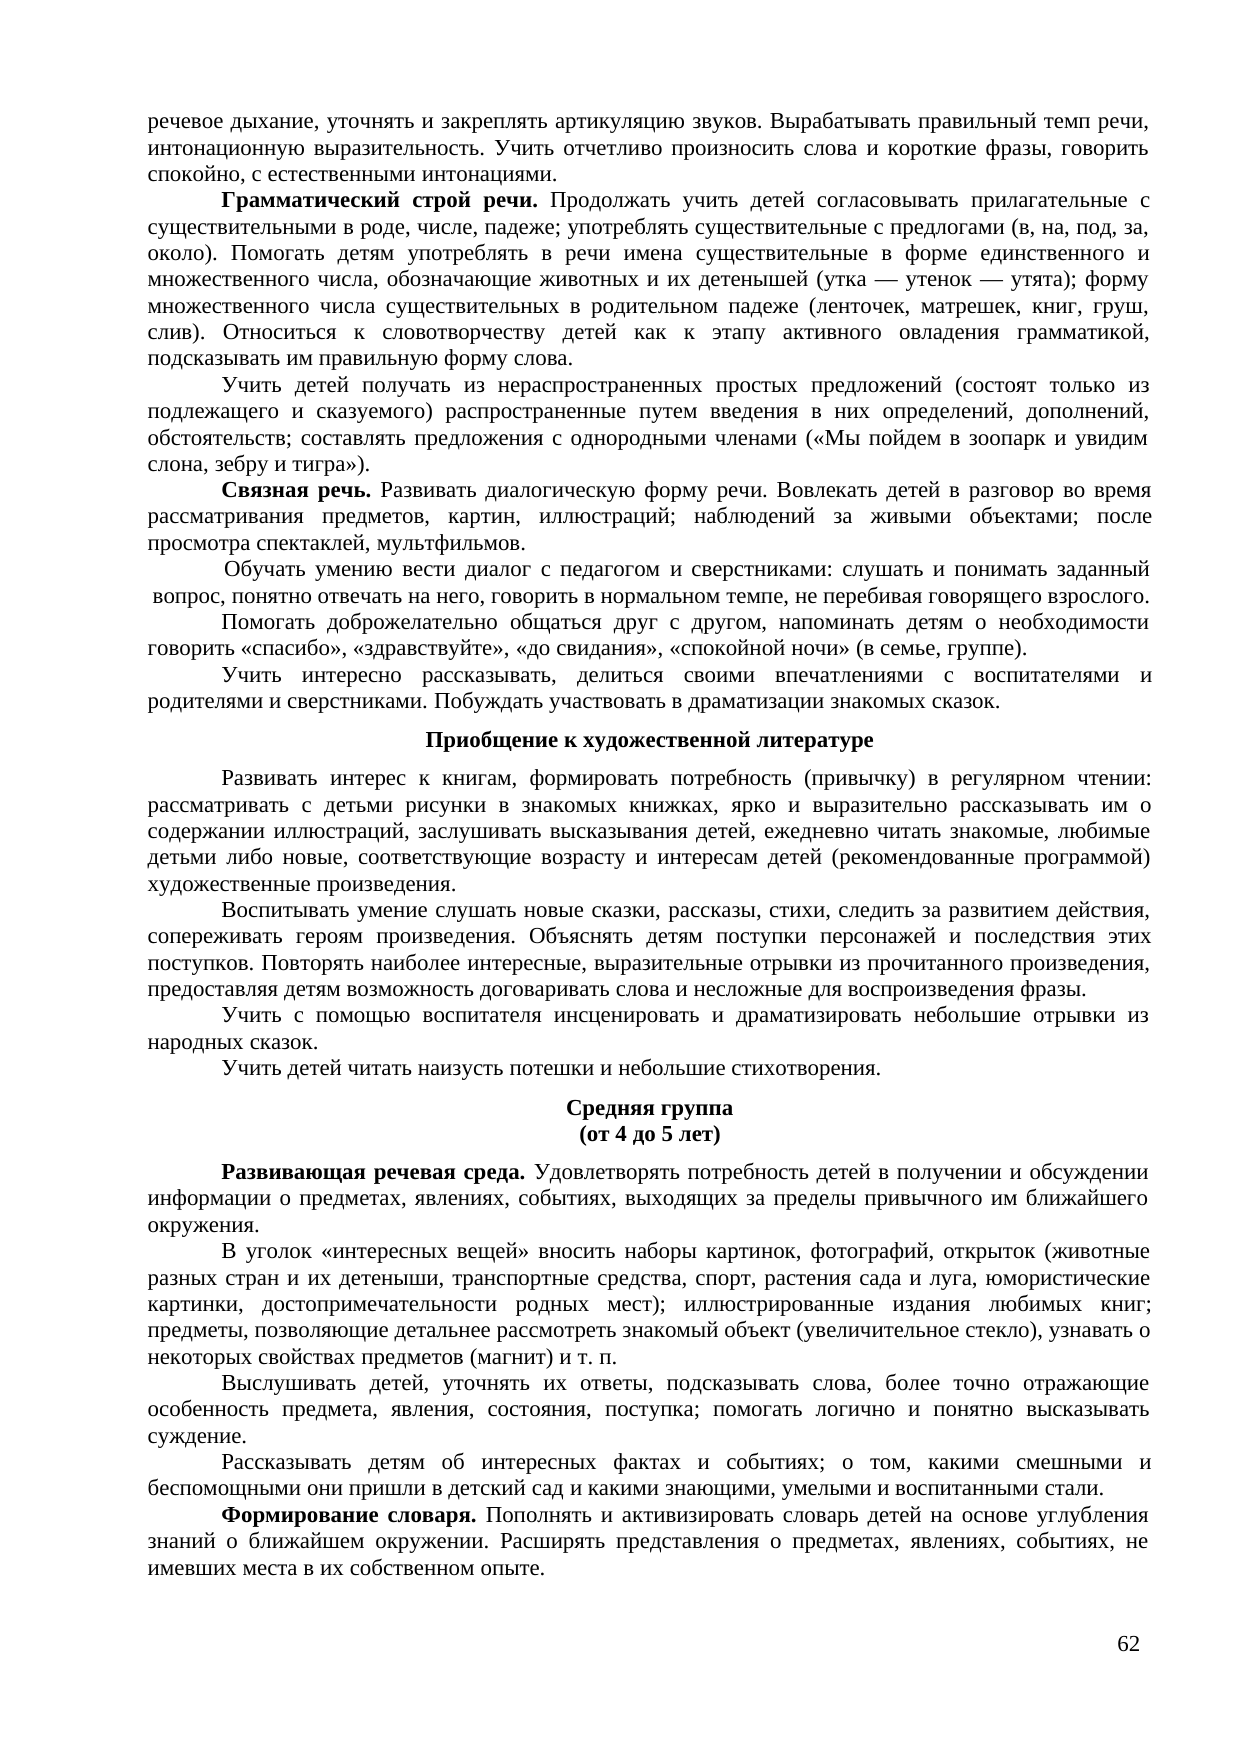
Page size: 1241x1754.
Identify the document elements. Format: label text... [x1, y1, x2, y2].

subtitle Средняя группа (от 4 до 5 лет) [566, 1093, 733, 1146]
text Развивающая речевая среда. Удовлетворять потребность детей в получении и обсуждении информации о предметах, явлениях, событиях, выходящих за пределы привычного им ближайшего окружения. [147, 1158, 1150, 1237]
text Рассказывать детям об интересных фактах и событиях; о том, какими смешными и беспомощными они пришли в детский сад и какими знающими, умелыми и воспитанными стали. [147, 1448, 1152, 1501]
text Формирование словаря. Пополнять и активизировать словарь детей на основе углубления знаний о ближайшем окружении. Расширять представления о предметах, явлениях, событиях, не имевших места в их собственном опыте. [147, 1501, 1150, 1580]
text Учить детей читать наизусть потешки и небольшие стихотворения. [221, 1054, 1176, 1080]
text В уголок «интересных вещей» вносить наборы картинок, фотографий, открыток (животные разных стран и их детеныши, транспортные средства, спорт, растения сада и луга, юмористические картинки, достопримечательности родных мест); иллюстрированные издания любимых книг; предметы, позволяющие детальнее рассмотреть знакомый объект (увеличительное стекло), узнавать о некоторых свойствах предметов (магнит) и т. п. [147, 1237, 1152, 1369]
text Связная речь. Развивать диалогическую форму речи. Вовлекать детей в разговор во время рассматривания предметов, картин, иллюстраций; наблюдений за живыми объектами; после просмотра спектаклей, мультфильмов. [147, 476, 1152, 555]
subtitle Приобщение к художественной литературе [425, 726, 1176, 752]
text Учить с помощью воспитателя инсценировать и драматизировать небольшие отрывки из народных сказок. [147, 1002, 1149, 1054]
text Воспитывать умение слушать новые сказки, рассказы, стихи, следить за развитием действия, сопереживать героям произведения. Объяснять детям поступки персонажей и последствия этих поступков. Повторять наиболее интересные, выразительные отрывки из прочитанного произведения, предоставляя детям возможность договаривать слова и несложные для воспроизведения фразы. [147, 896, 1152, 1002]
text Обучать умению вести диалог с педагогом и сверстниками: слушать и понимать заданный вопрос, понятно отвечать на него, говорить в нормальном темпе, не перебивая говорящего взрослого. [147, 555, 1150, 608]
text Развивать интерес к книгам, формировать потребность (привычку) в регулярном чтении: рассматривать с детьми рисунки в знакомых книжках, ярко и выразительно рассказывать им о содержании иллюстраций, заслушивать высказывания детей, ежедневно читать знакомые, любимые детьми либо новые, соответствующие возрасту и интересам детей (рекомендованные программой) художественные произведения. [147, 764, 1152, 896]
text Грамматический строй речи. Продолжать учить детей согласовывать прилагательные с существительными в роде, числе, падеже; употреблять существительные с предлогами (в, на, под, за, около). Помогать детям употреблять в речи имена существительные в форме единственного и множественного числа, обозначающие животных и их детенышей (утка — утенок — утята); форму множественного числа существительных в родительном падеже (ленточек, матрешек, книг, груш, слив). Относиться к словотворчеству детей как к этапу активного овладения грамматикой, подсказывать им правильную форму слова. [147, 186, 1150, 371]
text Учить детей получать из нераспространенных простых предложений (состоят только из подлежащего и сказуемого) распространенные путем введения в них определений, дополнений, обстоятельств; составлять предложения с однородными членами («Мы пойдем в зоопарк и увидим слона, зебру и тигра»). [147, 371, 1150, 476]
text Учить интересно рассказывать, делиться своими впечатлениями с воспитателями и родителями и сверстниками. Побуждать участвовать в драматизации знакомых сказок. [147, 661, 1152, 713]
text речевое дыхание, уточнять и закреплять артикуляцию звуков. Вырабатывать правильный темп речи, интонационную выразительность. Учить отчетливо произносить слова и короткие фразы, говорить спокойно, с естественными интонациями. [147, 107, 1151, 186]
text Выслушивать детей, уточнять их ответы, подсказывать слова, более точно отражающие особенность предмета, явления, состояния, поступка; помогать логично и понятно высказывать суждение. [147, 1369, 1150, 1448]
text Помогать доброжелательно общаться друг с другом, напоминать детям о необходимости говорить «спасибо», «здравствуйте», «до свидания», «спокойной ночи» (в семье, группе). [147, 608, 1150, 661]
